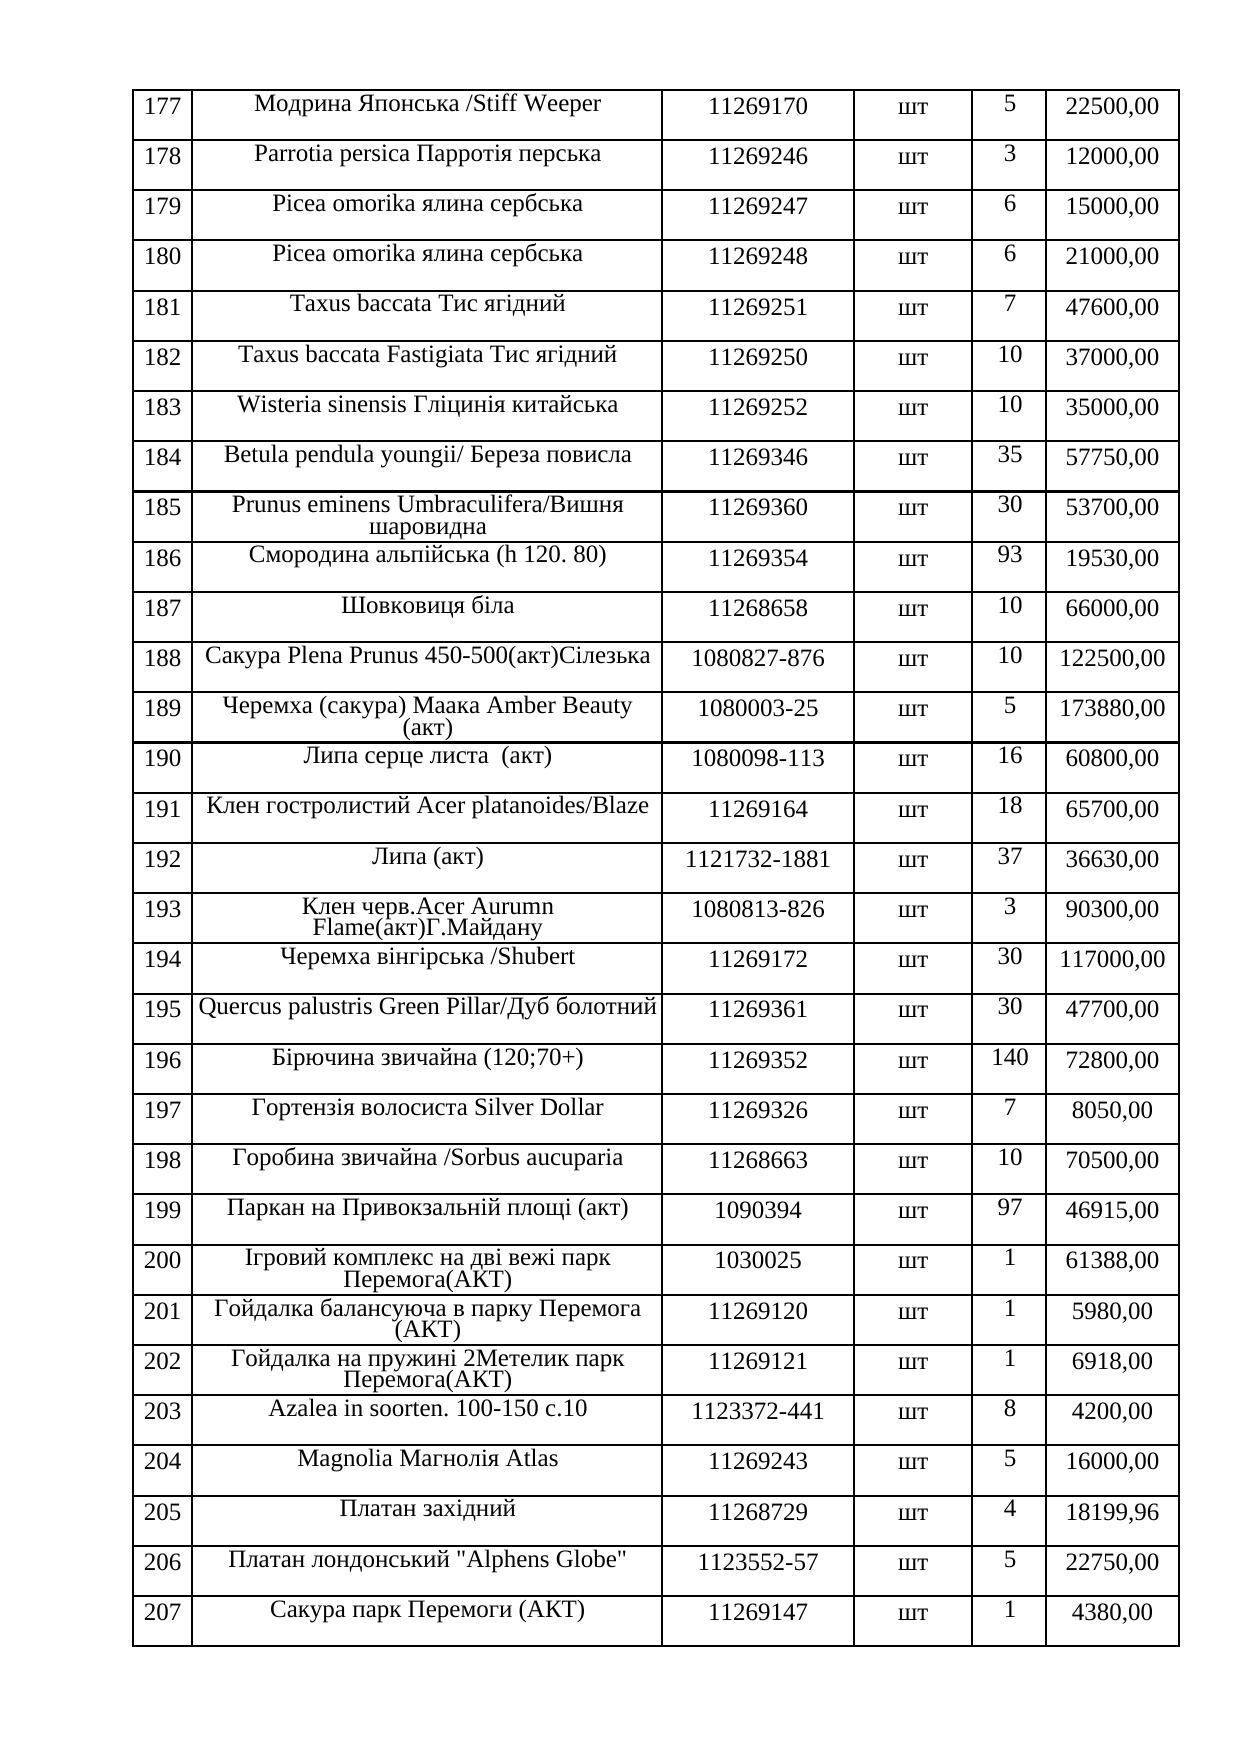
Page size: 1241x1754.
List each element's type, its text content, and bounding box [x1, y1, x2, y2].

table_cell Ігровий комплекс на дві вежі парк Перемога(АКТ) [193, 1246, 661, 1294]
table_cell 10 [973, 1145, 1045, 1193]
table_cell 198 [134, 1145, 191, 1193]
table_cell 11269172 [663, 944, 853, 992]
table_cell 10 [973, 593, 1045, 641]
table_cell Черемха вінгірська /Shubert [193, 944, 661, 992]
table_cell шт [855, 1497, 971, 1545]
table_cell 60800,00 [1047, 744, 1178, 792]
table_cell шт [855, 493, 971, 541]
table_cell 4380,00 [1047, 1597, 1178, 1645]
table_cell Parrotia persica Парротія перська [193, 141, 661, 189]
table_cell 183 [134, 392, 191, 440]
table_cell 186 [134, 543, 191, 591]
table_cell 1080003-25 [663, 693, 853, 741]
table_cell 196 [134, 1045, 191, 1093]
table_cell Шовковиця біла [193, 593, 661, 641]
table_cell 6 [973, 241, 1045, 289]
table_cell 11269247 [663, 191, 853, 239]
table_cell 11269250 [663, 342, 853, 390]
table_cell шт [855, 1195, 971, 1243]
table_cell 1123372-441 [663, 1396, 853, 1444]
table_cell Betula pendula youngii/ Береза повисла [193, 442, 661, 490]
table_cell 1 [973, 1296, 1045, 1344]
table_cell 173880,00 [1047, 693, 1178, 741]
table_cell шт [855, 1145, 971, 1193]
table_cell 11269170 [663, 91, 853, 139]
table_cell 199 [134, 1195, 191, 1243]
table_cell 11269147 [663, 1597, 853, 1645]
table_cell Липа (акт) [193, 844, 661, 892]
table_cell шт [855, 744, 971, 792]
table_cell шт [855, 894, 971, 942]
table_cell 7 [973, 1095, 1045, 1143]
table_cell 10 [973, 392, 1045, 440]
table_cell 22500,00 [1047, 91, 1178, 139]
table_cell 16 [973, 744, 1045, 792]
table_cell 122500,00 [1047, 643, 1178, 691]
table_cell 188 [134, 643, 191, 691]
table_cell шт [855, 593, 971, 641]
table_cell 18 [973, 794, 1045, 842]
table_cell Taxus baccata Fastigiata Тис ягідний [193, 342, 661, 390]
table_cell 204 [134, 1446, 191, 1494]
table_cell 30 [973, 493, 1045, 541]
table_cell 1080813-826 [663, 894, 853, 942]
table_cell 5 [973, 91, 1045, 139]
table_cell 6 [973, 191, 1045, 239]
table_cell 11268663 [663, 1145, 853, 1193]
table_cell 11269120 [663, 1296, 853, 1344]
table_cell Платан лондонський "Alphens Globe" [193, 1547, 661, 1595]
table_cell Wisteria sinensis Гліцинія китайська [193, 392, 661, 440]
table_cell 117000,00 [1047, 944, 1178, 992]
table_cell 18199,96 [1047, 1497, 1178, 1545]
table_cell 93 [973, 543, 1045, 591]
table_cell 72800,00 [1047, 1045, 1178, 1093]
table_cell 11269346 [663, 442, 853, 490]
table_cell 190 [134, 744, 191, 792]
table_cell 11269121 [663, 1346, 853, 1394]
table_cell 206 [134, 1547, 191, 1595]
table_cell 46915,00 [1047, 1195, 1178, 1243]
table_cell 1123552-57 [663, 1547, 853, 1595]
table_cell 8 [973, 1396, 1045, 1444]
table_cell 61388,00 [1047, 1246, 1178, 1294]
table_cell Бірючина звичайна (120;70+) [193, 1045, 661, 1093]
table_cell 184 [134, 442, 191, 490]
table_cell шт [855, 442, 971, 490]
table_cell шт [855, 392, 971, 440]
table_cell Модрина Японська /Stiff Weeper [193, 91, 661, 139]
table_cell 11269361 [663, 995, 853, 1043]
table_cell шт [855, 1396, 971, 1444]
table_cell 187 [134, 593, 191, 641]
table_cell 185 [134, 493, 191, 541]
table_cell 3 [973, 894, 1045, 942]
table_cell 35 [973, 442, 1045, 490]
table_cell 65700,00 [1047, 794, 1178, 842]
table_cell 7 [973, 292, 1045, 340]
table_cell 179 [134, 191, 191, 239]
table_cell Quercus palustris Green Pillar/Дуб болотний [193, 995, 661, 1043]
table_cell 70500,00 [1047, 1145, 1178, 1193]
table_cell 90300,00 [1047, 894, 1178, 942]
table_cell 195 [134, 995, 191, 1043]
table_cell шт [855, 1296, 971, 1344]
table_cell 19530,00 [1047, 543, 1178, 591]
table_cell 37 [973, 844, 1045, 892]
table_cell шт [855, 995, 971, 1043]
table_cell Picea omorika ялина сербська [193, 241, 661, 289]
table_cell 202 [134, 1346, 191, 1394]
table_cell 3 [973, 141, 1045, 189]
table_cell 11269251 [663, 292, 853, 340]
table_cell 1121732-1881 [663, 844, 853, 892]
table_cell 47700,00 [1047, 995, 1178, 1043]
table_cell 11269164 [663, 794, 853, 842]
table_cell 37000,00 [1047, 342, 1178, 390]
table_cell 12000,00 [1047, 141, 1178, 189]
table_cell 189 [134, 693, 191, 741]
table_cell 10 [973, 643, 1045, 691]
table_cell Паркан на Привокзальній площі (акт) [193, 1195, 661, 1243]
table_cell 4 [973, 1497, 1045, 1545]
table_cell 5 [973, 693, 1045, 741]
table_cell 201 [134, 1296, 191, 1344]
table_cell 1 [973, 1346, 1045, 1394]
table_cell 192 [134, 844, 191, 892]
table_cell 1080827-876 [663, 643, 853, 691]
table_cell 11269360 [663, 493, 853, 541]
table_cell шт [855, 1095, 971, 1143]
table_cell 35000,00 [1047, 392, 1178, 440]
table_cell Смородина альпійська (h 120. 80) [193, 543, 661, 591]
table_cell шт [855, 1246, 971, 1294]
table_cell 182 [134, 342, 191, 390]
table_cell шт [855, 1045, 971, 1093]
table_cell 178 [134, 141, 191, 189]
table_cell Липа серце листа (акт) [193, 744, 661, 792]
table_cell 57750,00 [1047, 442, 1178, 490]
table_cell Клен гостролистий Acer platanoides/Blaze [193, 794, 661, 842]
table_cell 1080098-113 [663, 744, 853, 792]
table_cell 193 [134, 894, 191, 942]
table_cell 5 [973, 1547, 1045, 1595]
table_cell 140 [973, 1045, 1045, 1093]
table_cell шт [855, 643, 971, 691]
table_cell Taxus baccata Тис ягідний [193, 292, 661, 340]
table_cell шт [855, 1346, 971, 1394]
table_cell шт [855, 141, 971, 189]
table_cell 191 [134, 794, 191, 842]
table_cell 181 [134, 292, 191, 340]
table_cell 11269248 [663, 241, 853, 289]
table_cell 11269352 [663, 1045, 853, 1093]
table_cell 15000,00 [1047, 191, 1178, 239]
table_cell шт [855, 693, 971, 741]
table_cell 180 [134, 241, 191, 289]
table_cell 66000,00 [1047, 593, 1178, 641]
table_cell Клен черв.Acer Aurumn Flame(акт)Г.Майдану [193, 894, 661, 942]
table_cell шт [855, 944, 971, 992]
table_cell 11269246 [663, 141, 853, 189]
table_cell шт [855, 191, 971, 239]
table_cell Magnolia Магнолія Atlas [193, 1446, 661, 1494]
table_cell Prunus eminens Umbraculifera/Вишня шаровидна [193, 493, 661, 541]
table_cell шт [855, 342, 971, 390]
table_cell Azalea in soorten. 100-150 c.10 [193, 1396, 661, 1444]
table_cell шт [855, 1597, 971, 1645]
table_cell Черемха (сакура) Маака Amber Beauty (акт) [193, 693, 661, 741]
table_cell 203 [134, 1396, 191, 1444]
table_cell Горобина звичайна /Sorbus aucuparia [193, 1145, 661, 1193]
table_cell 1 [973, 1597, 1045, 1645]
table_cell 4200,00 [1047, 1396, 1178, 1444]
table_cell Picea omorika ялина сербська [193, 191, 661, 239]
table_cell 194 [134, 944, 191, 992]
table_cell шт [855, 794, 971, 842]
table_cell 97 [973, 1195, 1045, 1243]
table_cell шт [855, 292, 971, 340]
table_cell 11268729 [663, 1497, 853, 1545]
table_cell 11269326 [663, 1095, 853, 1143]
table_cell 22750,00 [1047, 1547, 1178, 1595]
table_cell шт [855, 1446, 971, 1494]
table_cell 30 [973, 944, 1045, 992]
table_cell 197 [134, 1095, 191, 1143]
table_cell шт [855, 543, 971, 591]
table_cell 36630,00 [1047, 844, 1178, 892]
table_cell 11269243 [663, 1446, 853, 1494]
table_cell 16000,00 [1047, 1446, 1178, 1494]
table_cell 1030025 [663, 1246, 853, 1294]
table_cell Сакура парк Перемоги (АКТ) [193, 1597, 661, 1645]
table_cell шт [855, 844, 971, 892]
table_cell шт [855, 1547, 971, 1595]
table_cell 5980,00 [1047, 1296, 1178, 1344]
table_cell Гортензія волосиста Silver Dollar [193, 1095, 661, 1143]
table_cell 21000,00 [1047, 241, 1178, 289]
table_cell 53700,00 [1047, 493, 1178, 541]
table_cell 177 [134, 91, 191, 139]
table_cell Сакура Рlena Prunus 450-500(акт)Сілезька [193, 643, 661, 691]
table_cell 207 [134, 1597, 191, 1645]
table_cell Платан західний [193, 1497, 661, 1545]
table_cell 6918,00 [1047, 1346, 1178, 1394]
table_cell 11269354 [663, 543, 853, 591]
table_cell 30 [973, 995, 1045, 1043]
table_cell 8050,00 [1047, 1095, 1178, 1143]
table_cell 5 [973, 1446, 1045, 1494]
table_cell 47600,00 [1047, 292, 1178, 340]
table_cell шт [855, 241, 971, 289]
table_cell 1090394 [663, 1195, 853, 1243]
table_cell Гойдалка балансуюча в парку Перемога (АКТ) [193, 1296, 661, 1344]
table_cell 1 [973, 1246, 1045, 1294]
table_cell 11268658 [663, 593, 853, 641]
table_cell 205 [134, 1497, 191, 1545]
table_cell 11269252 [663, 392, 853, 440]
table_cell 10 [973, 342, 1045, 390]
table_cell шт [855, 91, 971, 139]
table_cell 200 [134, 1246, 191, 1294]
table_cell Гойдалка на пружині 2Метелик парк Перемога(АКТ) [193, 1346, 661, 1394]
